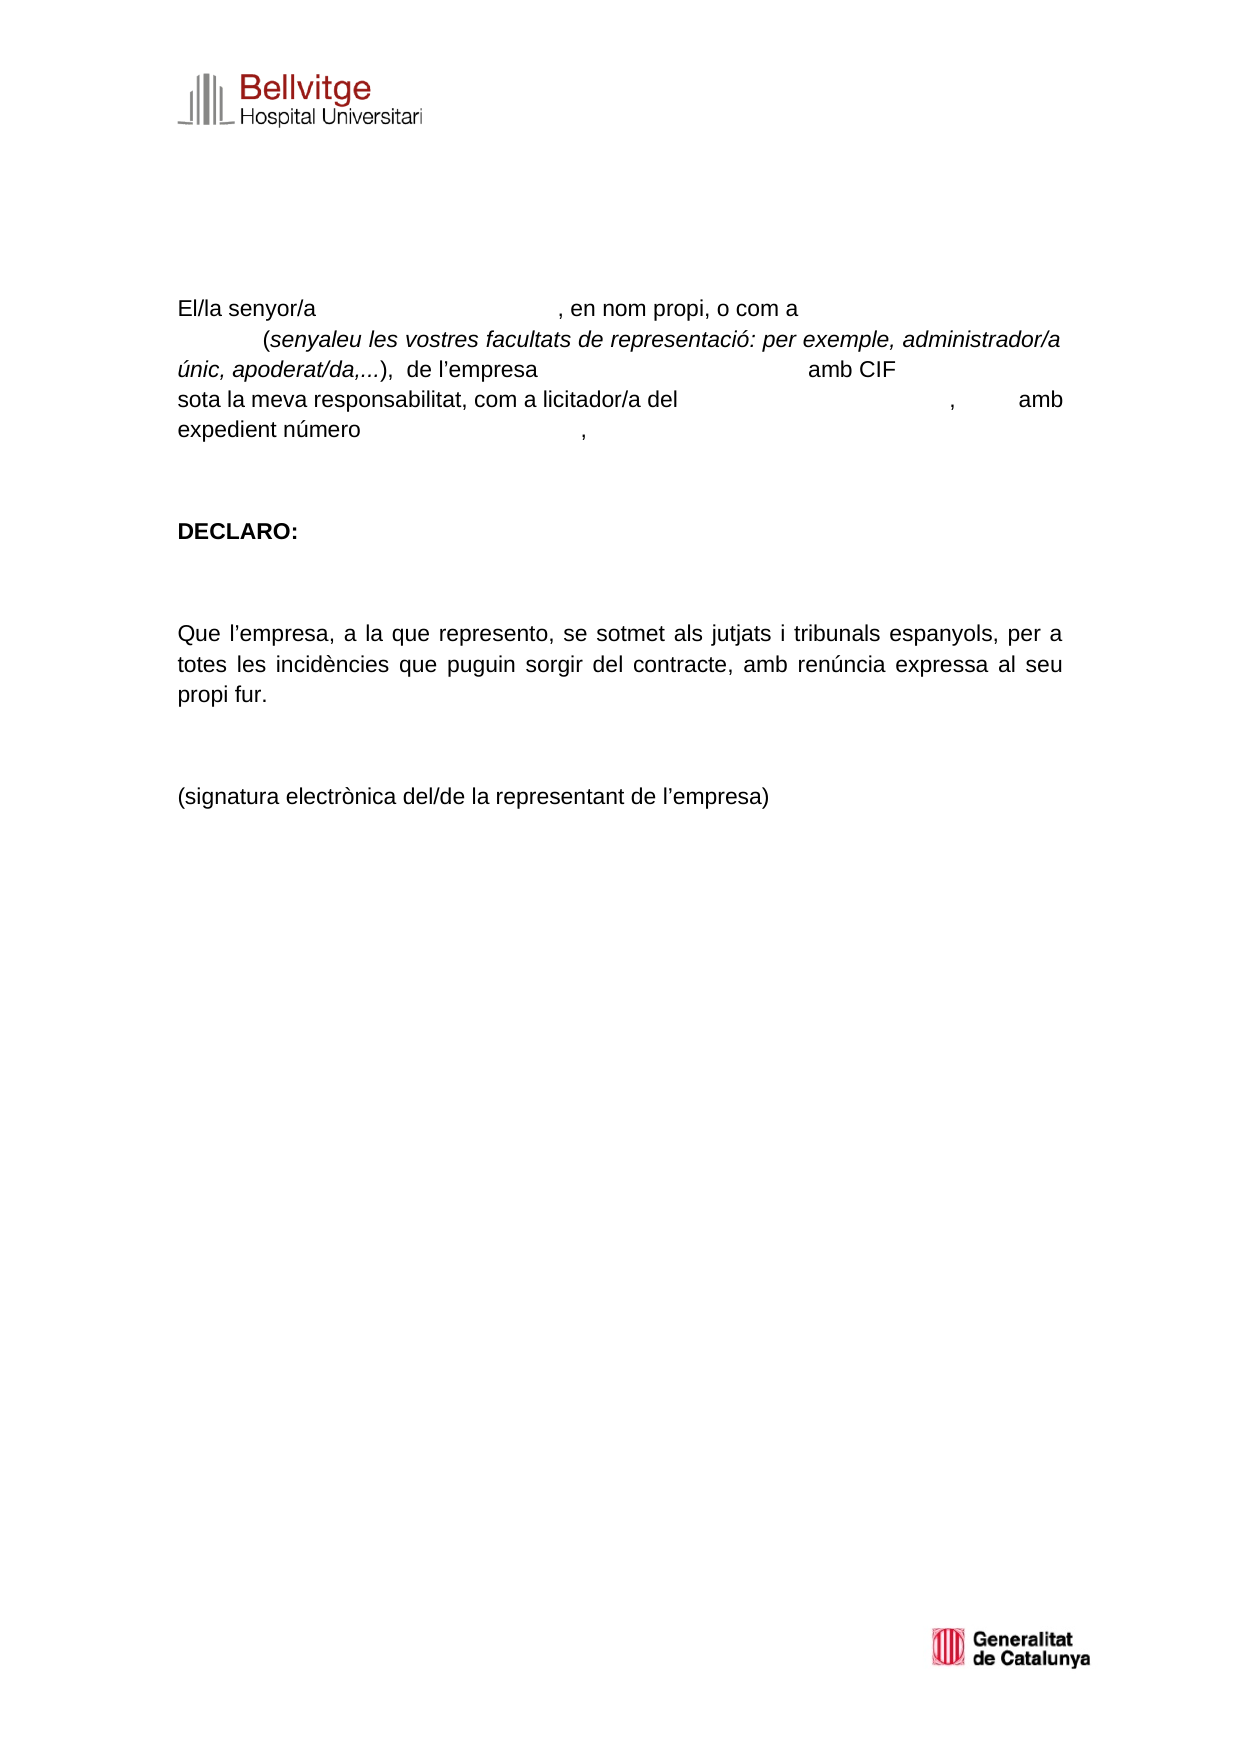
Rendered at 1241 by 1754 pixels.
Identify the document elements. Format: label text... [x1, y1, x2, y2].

text DECLARO: [177, 518, 1063, 544]
picture [893, 1621, 1129, 1674]
picture [177, 73, 422, 128]
text (signatura electrònica del/de la representant de l’empresa) [177, 783, 1063, 809]
text El/la senyor/a , en nom propi, o com a (senyaleu les vostres facultats de representació: per exemple, administrador/a únic, apoderat/da,...), de l’empresa amb CIF sota la meva responsabilitat, com a licitador/a del , amb expedient número , [177, 295, 1063, 442]
text Que l’empresa, a la que represento, se sotmet als jutjats i tribunals espanyols, per a totes les incidències que puguin sorgir del contracte, amb renúncia expressa al seu propi fur. [177, 620, 1063, 707]
